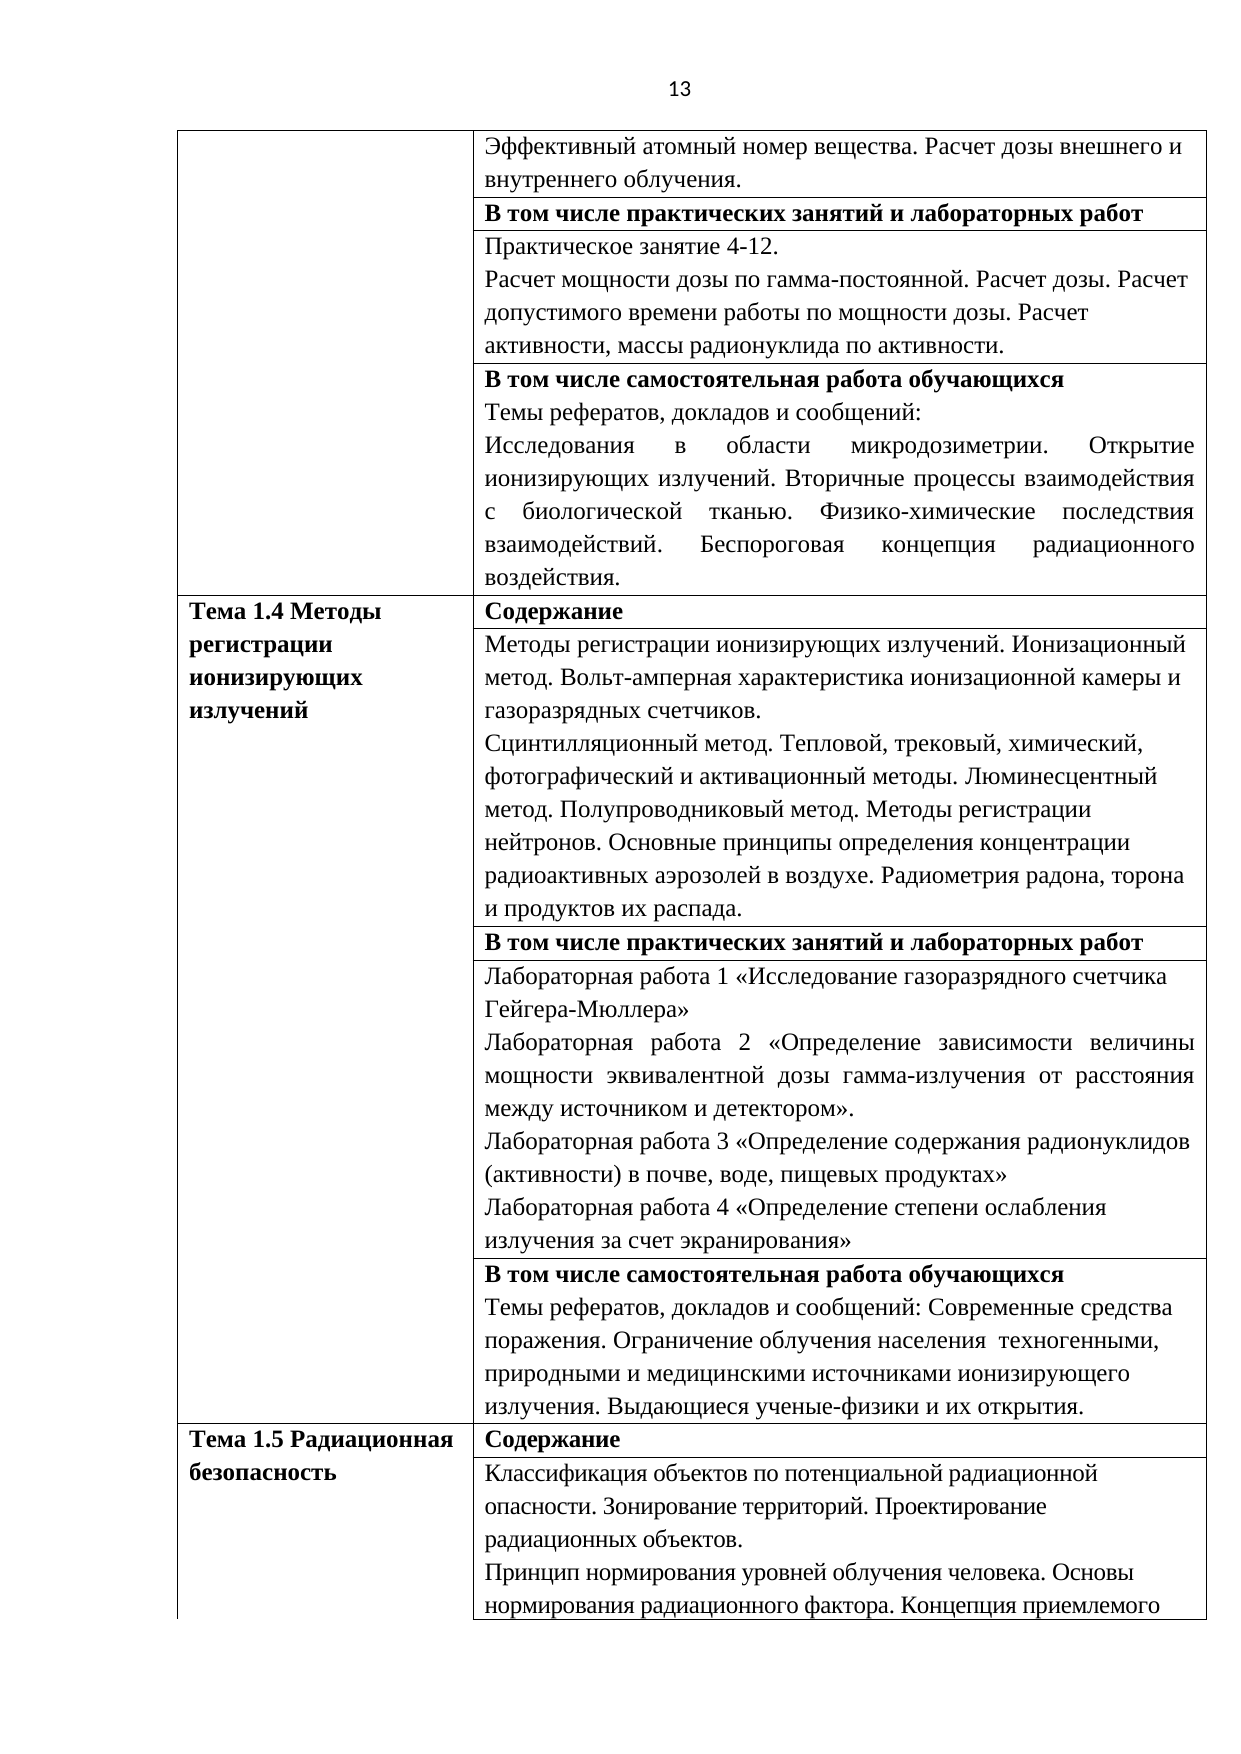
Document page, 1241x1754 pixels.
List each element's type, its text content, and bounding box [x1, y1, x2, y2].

table_cell Тема 1.4 Методы регистрации ионизирующих излучений [178, 596, 473, 1423]
table_cell В том числе практических занятий и лабораторных работ [474, 927, 1206, 960]
table_cell В том числе самостоятельная работа обучающихся Темы рефератов, докладов и сообщений: Исследования в области микродозиметрии. Открытие ионизирующих излучений. Вторичные процессы взаимодействия с биологической тканью. Физико-химические последствия взаимодействий. Беспороговая концепция радиационного воздействия. [474, 364, 1206, 595]
table_cell Практическое занятие 4-12. Расчет мощности дозы по гамма-постоянной. Расчет дозы. Расчет допустимого времени работы по мощности дозы. Расчет активности, массы радионуклида по активности. [474, 231, 1206, 363]
table_cell В том числе самостоятельная работа обучающихся Темы рефератов, докладов и сообщений: Современные средства поражения. Ограничение облучения населения техногенными, природными и медицинскими источниками ионизирующего излучения. Выдающиеся ученые-физики и их открытия. [474, 1259, 1206, 1423]
table_cell Тема 1.5 Радиационная безопасность [178, 1424, 473, 1619]
table_cell Лабораторная работа 1 «Исследование газоразрядного счетчика Гейгера-Мюллера» Лабораторная работа 2 «Определение зависимости величины мощности эквивалентной дозы гамма-излучения от расстояния между источником и детектором». Лабораторная работа 3 «Определение содержания радионуклидов (активности) в почве, воде, пищевых продуктах» Лабораторная работа 4 «Определение степени ослабления излучения за счет экранирования» [474, 961, 1206, 1258]
table_cell Методы регистрации ионизирующих излучений. Ионизационный метод. Вольт-амперная характеристика ионизационной камеры и газоразрядных счетчиков. Сцинтилляционный метод. Тепловой, трековый, химический, фотографический и активационный методы. Люминесцентный метод. Полупроводниковый метод. Методы регистрации нейтронов. Основные принципы определения концентрации радиоактивных аэрозолей в воздухе. Радиометрия радона, торона и продуктов их распада. [474, 629, 1206, 926]
table_cell Содержание [474, 596, 1206, 628]
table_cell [474, 1458, 1206, 1619]
table_cell В том числе практических занятий и лабораторных работ [474, 198, 1206, 230]
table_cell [474, 131, 1206, 197]
table_cell Содержание [474, 1424, 1206, 1457]
